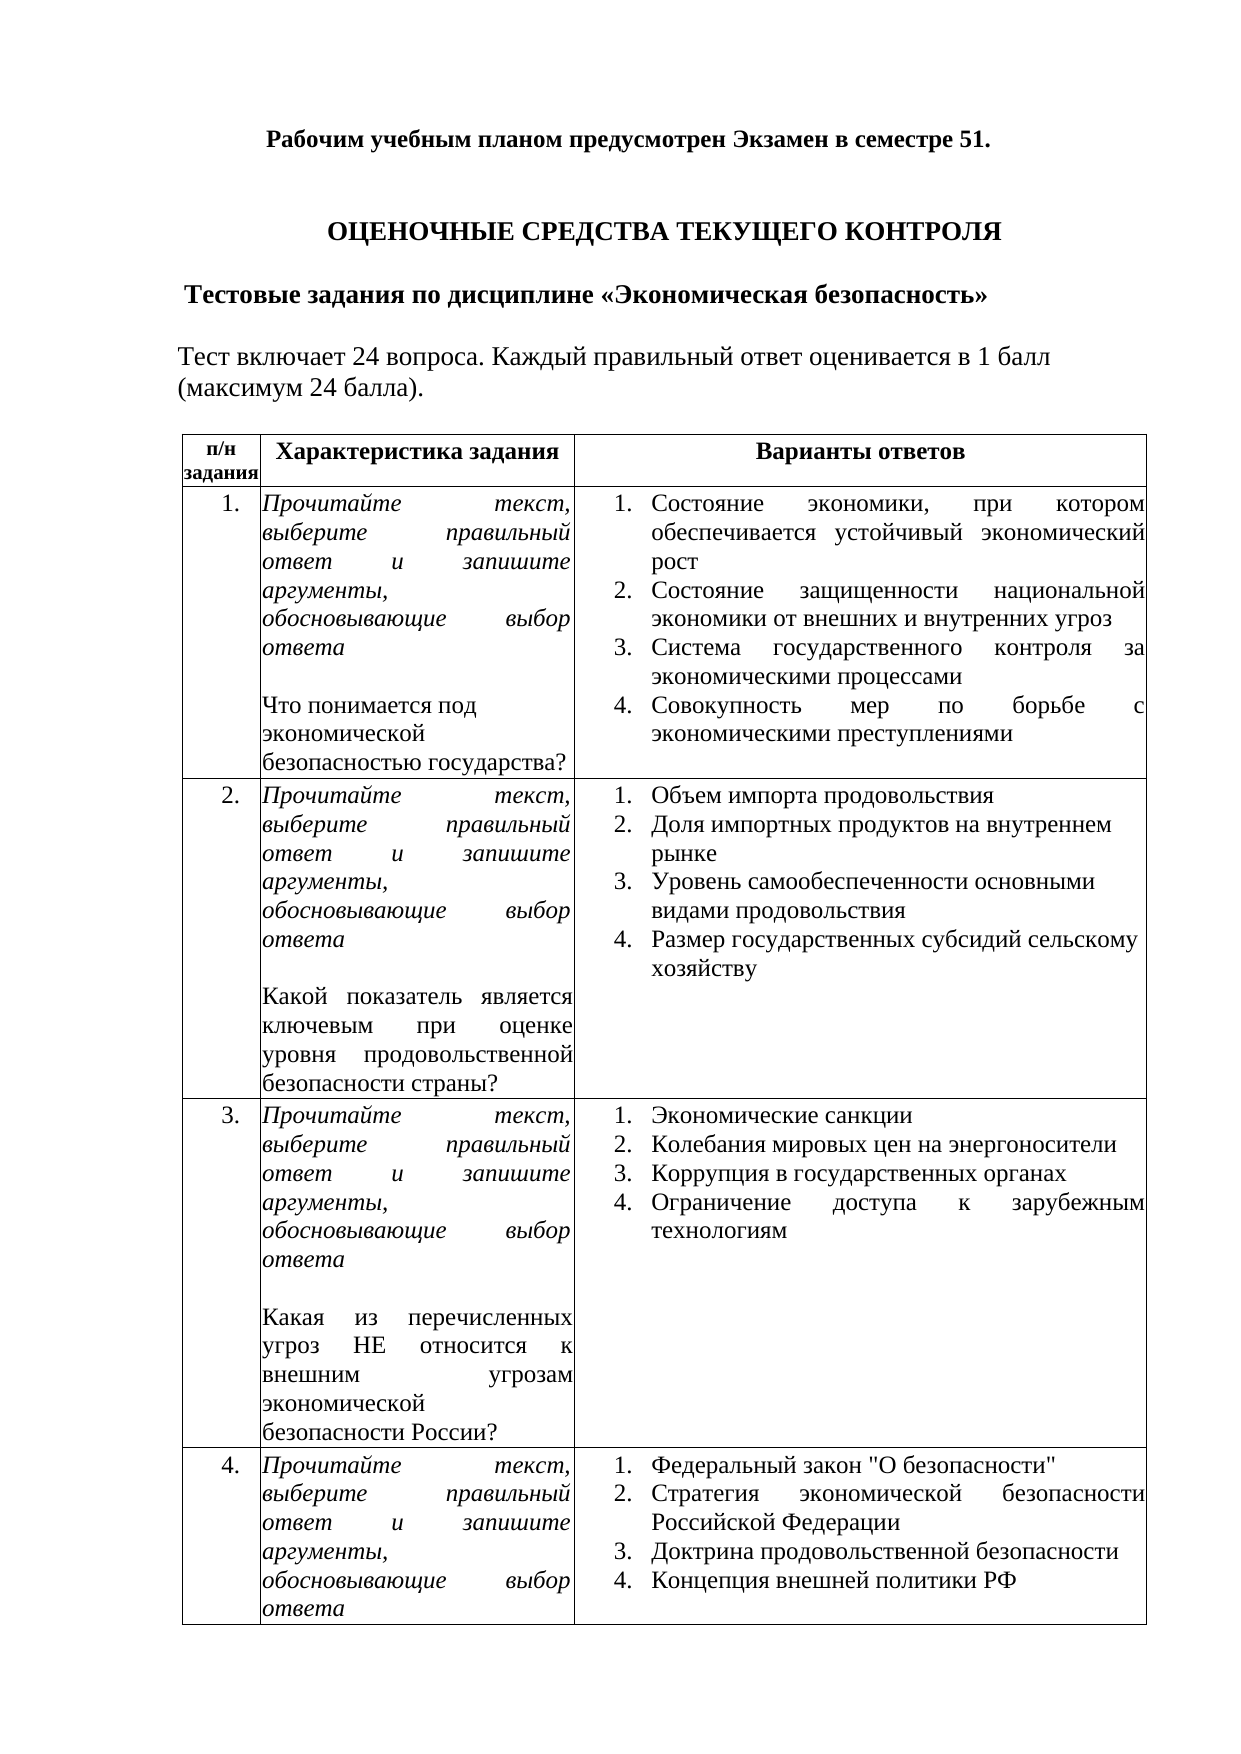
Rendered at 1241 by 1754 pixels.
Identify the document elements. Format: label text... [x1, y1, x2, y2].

text Тест включает 24 вопроса. Каждый правильный ответ оценивается в 1 балл (максимум 24 балла). [177, 340, 1152, 402]
table_header Варианты ответов [575, 435, 1146, 486]
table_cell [575, 1448, 1146, 1624]
table_cell [183, 1448, 260, 1624]
table_header Характеристика задания [261, 435, 574, 486]
table_cell Экономические санкции Колебания мировых цен на энергоносители Коррупция в государственных органах Ограничение доступа к зарубежным технологиям [575, 1099, 1146, 1447]
text Рабочим учебным планом предусмотрен Экзамен в семестре 51. [266, 124, 1152, 153]
text Тестовые задания по дисциплине «Экономическая безопасность» [177, 278, 1152, 309]
table_cell Состояние экономики, при котором обеспечивается устойчивый экономический рост Состояние защищенности национальной экономики от внешних и внутренних угроз Система государственного контроля за экономическими процессами Совокупность мер по борьбе с экономическими преступлениями [575, 487, 1146, 777]
table_cell [183, 1099, 260, 1447]
table_cell Объем импорта продовольствия Доля импортных продуктов на внутреннем рынке Уровень самообеспеченности основными видами продовольствия Размер государственных субсидий сельскому хозяйству [575, 779, 1146, 1098]
text ОЦЕНОЧНЫЕ СРЕДСТВА ТЕКУЩЕГО КОНТРОЛЯ [177, 216, 1152, 247]
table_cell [261, 1448, 574, 1624]
table_header п/н задания [183, 435, 260, 486]
table_cell [183, 779, 260, 1098]
table_cell [183, 487, 260, 777]
table_cell Прочитайте текст, выберите правильный ответ и запишите аргументы, обосновывающие выбор ответа Что понимается под экономической безопасностью государства? [261, 487, 574, 777]
table_cell Прочитайте текст, выберите правильный ответ и запишите аргументы, обосновывающие выбор ответа Какая из перечисленных угроз НЕ относится к внешним угрозам экономической безопасности России? [261, 1099, 574, 1447]
table_cell Прочитайте текст, выберите правильный ответ и запишите аргументы, обосновывающие выбор ответа Какой показатель является ключевым при оценке уровня продовольственной безопасности страны? [261, 779, 574, 1098]
